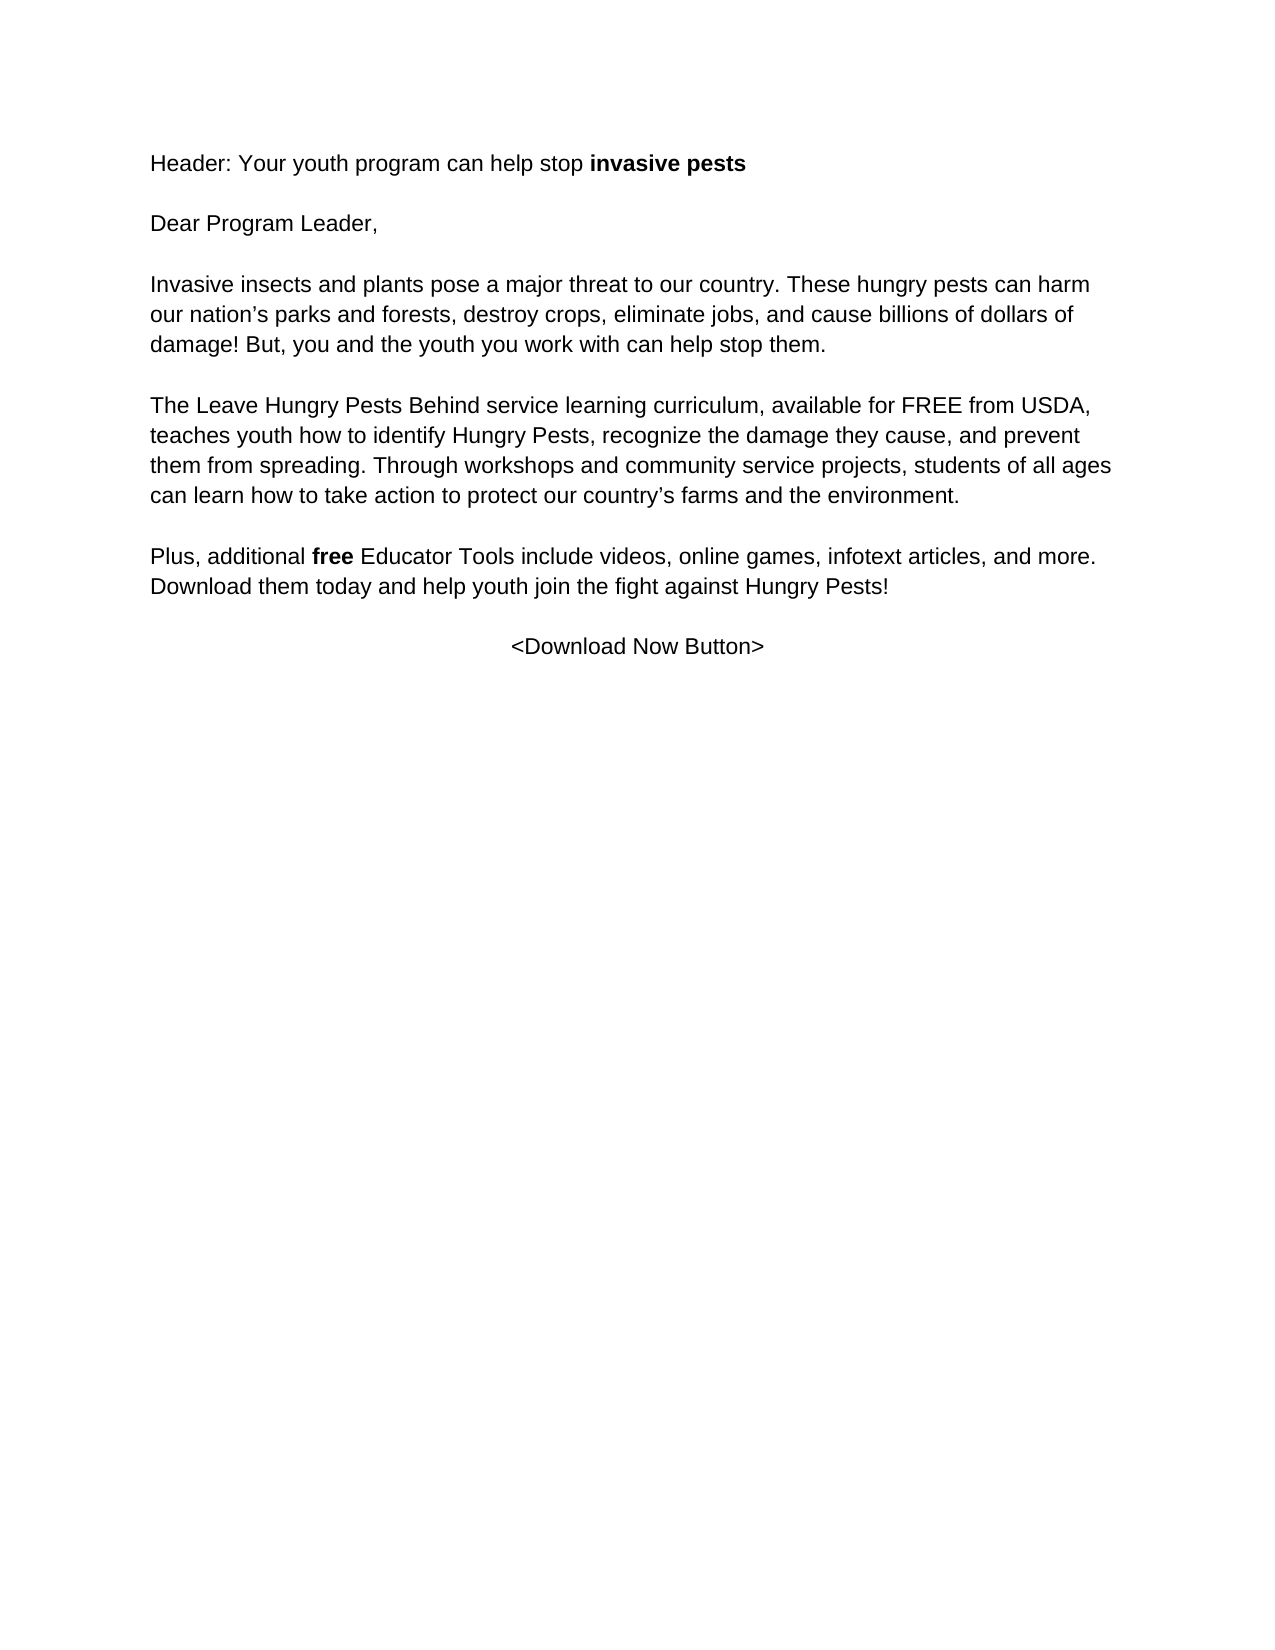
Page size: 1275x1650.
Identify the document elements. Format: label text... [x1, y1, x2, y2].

text <Download Now Button> [150, 633, 1125, 660]
text Dear Program Leader, [150, 210, 1125, 237]
text Invasive insects and plants pose a major threat to our country. These hungry pests can harm our nation’s parks and forests, destroy crops, eliminate jobs, and cause billions of dollars of damage! But, you and the youth you work with can help stop them. [150, 271, 1125, 358]
text The Leave Hungry Pests Behind service learning curriculum, available for FREE from USDA, teaches youth how to identify Hungry Pests, recognize the damage they cause, and prevent them from spreading. Through workshops and community service projects, students of all ages can learn how to take action to protect our country’s farms and the environment. [150, 392, 1125, 509]
text Header: Your youth program can help stop invasive pests [150, 150, 1125, 176]
text Plus, additional free Educator Tools include videos, online games, infotext articles, and more. Download them today and help youth join the fight against Hungry Pests! [150, 543, 1125, 599]
